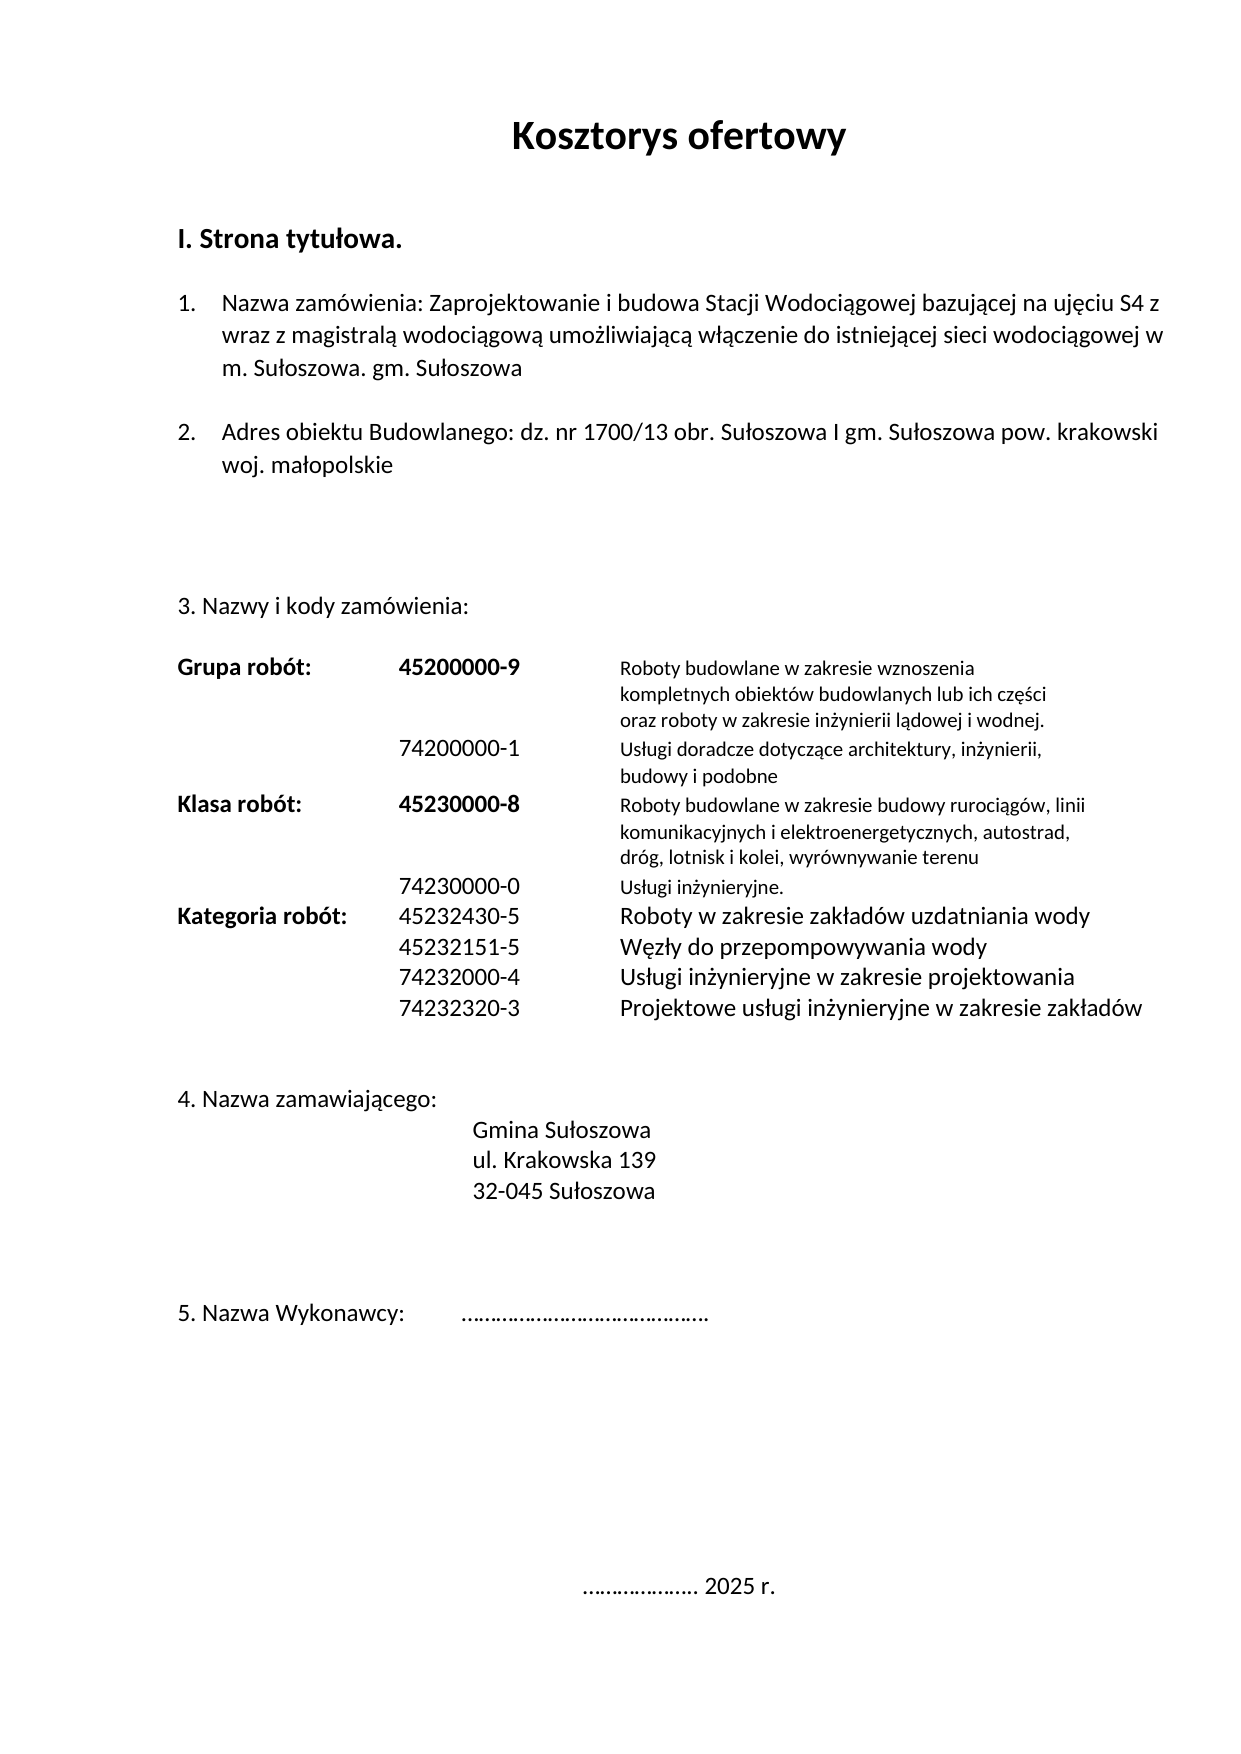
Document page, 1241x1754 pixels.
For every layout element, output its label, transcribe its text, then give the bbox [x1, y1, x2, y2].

text 74230000-0 Usługi inżynieryjne. [325, 870, 1181, 900]
text Kosztorys ofertowy [177, 109, 1181, 159]
text kompletnych obiektów budowlanych lub ich części [546, 682, 1181, 707]
text oraz roboty w zakresie inżynierii lądowej i wodnej. [546, 707, 1181, 732]
text 5. Nazwa Wykonawcy: ……………………………………. [177, 1297, 1181, 1328]
text 3. Nazwy i kody zamówienia: [177, 590, 1181, 621]
text ……………….. 2025 r. [177, 1570, 1181, 1601]
text budowy i podobne [546, 763, 1181, 788]
text 45232151-5 Węzły do przepompowywania wody 74232000-4 Usługi inżynieryjne w zakresie projektowania 74232320-3 Projektowe usługi inżynieryjne w zakresie zakładów [398, 931, 1181, 1022]
list Nazwa zamówienia: Zaprojektowanie i budowa Stacji Wodociągowej bazującej na ujęciu S4 z wraz z magistralą wodociągową umożliwiającą włączenie do istniejącej sieci wodociągowej w m. Sułoszowa. gm. Sułoszowa [177, 287, 1181, 383]
text Kategoria robót: 45232430-5 Roboty w zakresie zakładów uzdatniania wody [177, 900, 1181, 931]
text 74200000-1 Usługi doradcze dotyczące architektury, inżynierii, [325, 732, 1181, 763]
text Klasa robót: 45230000-8 Roboty budowlane w zakresie budowy rurociągów, linii [177, 788, 1181, 819]
text Gmina Sułoszowa [472, 1114, 1181, 1144]
list Adres obiektu Budowlanego: dz. nr 1700/13 obr. Sułoszowa I gm. Sułoszowa pow. krakowski woj. małopolskie [177, 416, 1181, 479]
text komunikacyjnych i elektroenergetycznych, autostrad, [546, 819, 1181, 844]
text I. Strona tytułowa. [177, 221, 1181, 256]
text dróg, lotnisk i kolei, wyrównywanie terenu [546, 844, 1181, 870]
text 32-045 Sułoszowa [472, 1175, 1181, 1206]
text 4. Nazwa zamawiającego: [177, 1083, 1181, 1114]
text Grupa robót: 45200000-9 Roboty budowlane w zakresie wznoszenia [177, 651, 1181, 682]
text ul. Krakowska 139 [472, 1144, 1181, 1175]
